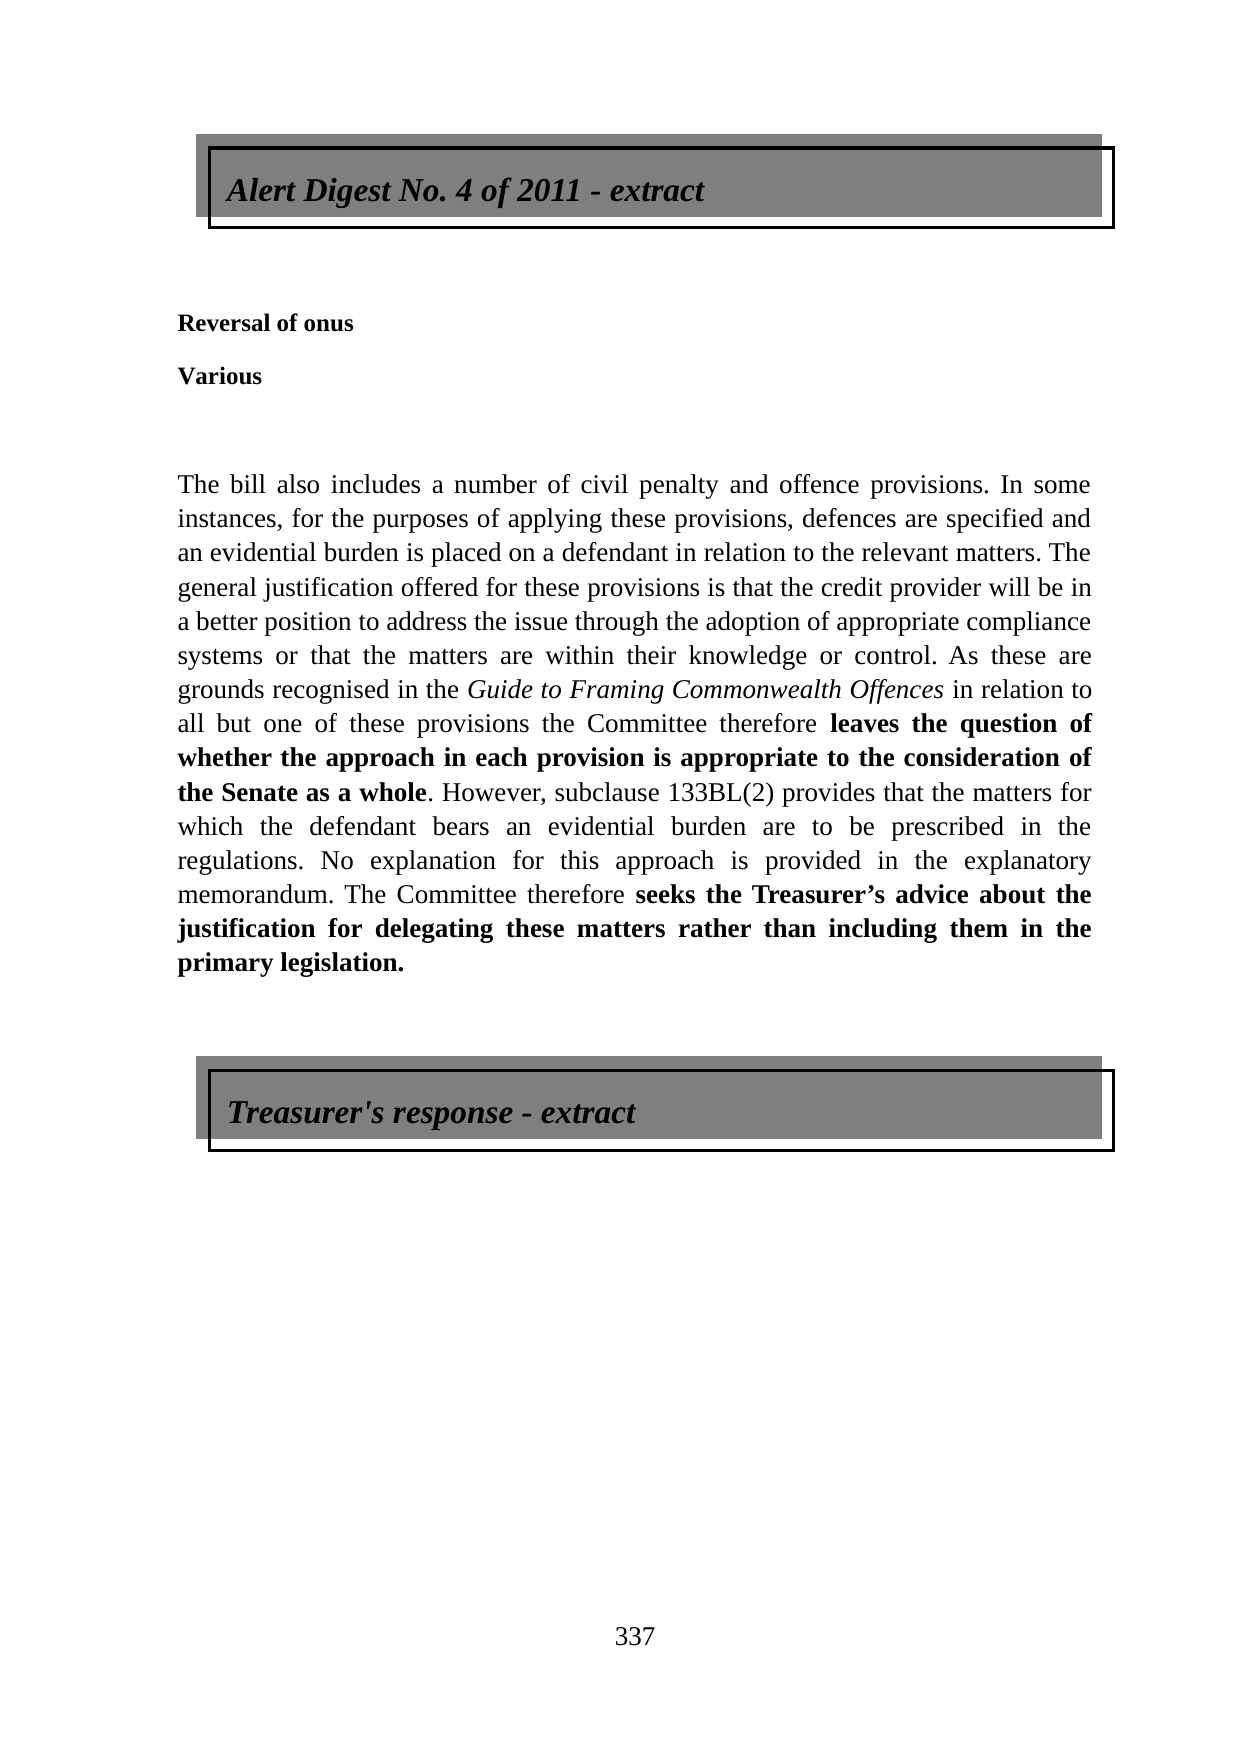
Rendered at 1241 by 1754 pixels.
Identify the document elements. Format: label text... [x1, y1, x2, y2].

text The bill also includes a number of civil penalty and offence provisions. In some instances, for the purposes of applying these provisions, defences are specified and an evidential burden is placed on a defendant in relation to the relevant matters. The general justification offered for these provisions is that the credit provider will be in a better position to address the issue through the adoption of appropriate compliance systems or that the matters are within their knowledge or control. As these are grounds recognised in the Guide to Framing Commonwealth Offences in relation to all but one of these provisions the Committee therefore leaves the question of whether the approach in each provision is appropriate to the consideration of the Senate as a whole. However, subclause 133BL(2) provides that the matters for which the defendant bears an evidential burden are to be prescribed in the regulations. No explanation for this approach is provided in the explanatory memorandum. The Committee therefore seeks the Treasurer’s advice about the justification for delegating these matters rather than including them in the primary legislation. [177, 468, 1092, 978]
text Various [177, 361, 1092, 389]
text Reversal of onus [177, 308, 1092, 337]
